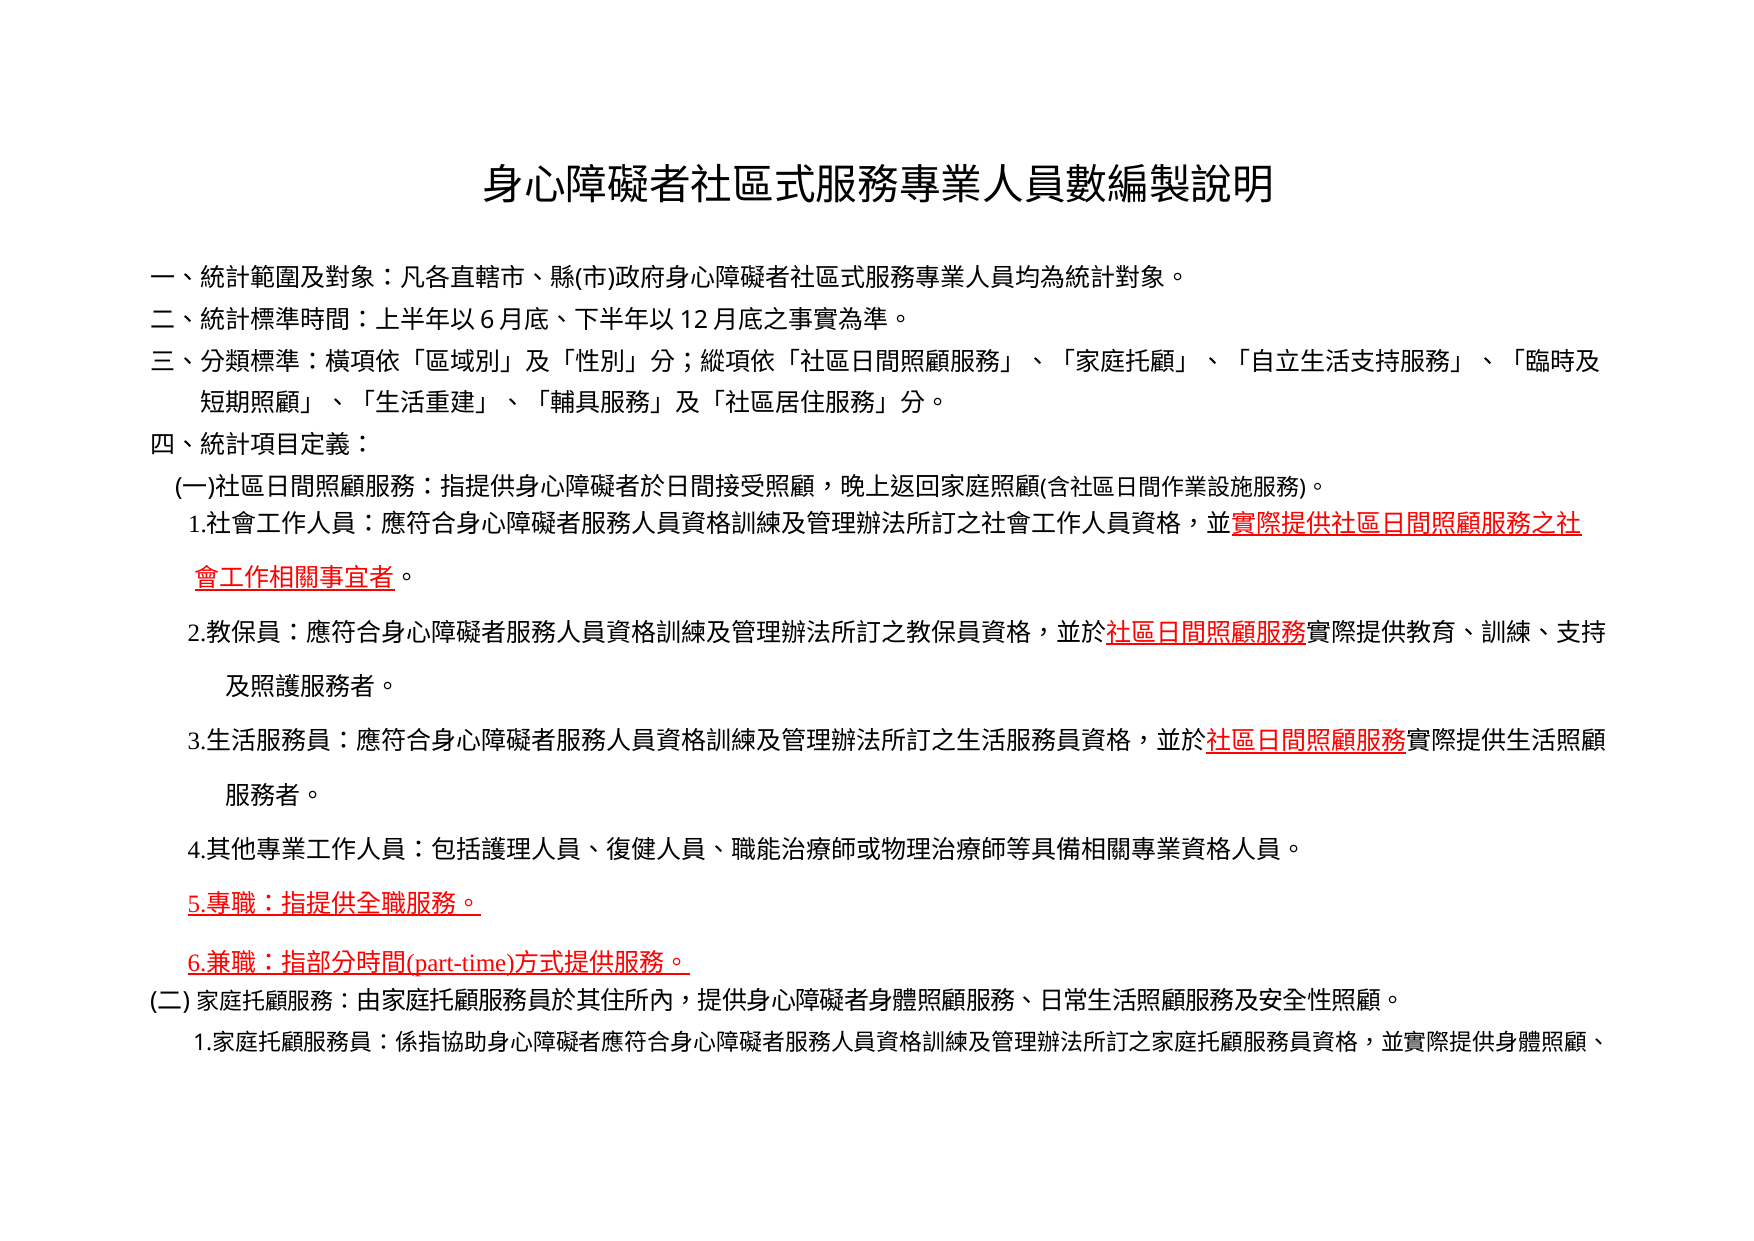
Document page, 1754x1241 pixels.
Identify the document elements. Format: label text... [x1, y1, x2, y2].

text 4.其他專業工作人員：包括護理人員、復健人員、職能治療師或物理治療師等具備相關專業資格人員。 [175, 829, 1606, 866]
text 三、分類標準：橫項依「區域別」及「性別」分；縱項依「社區日間照顧服務」、「家庭托顧」、「自立生活支持服務」、「臨時及短期照顧」、「生活重建」、「輔具服務」及「社區居住服務」分。 [150, 337, 1606, 420]
text 1.社會工作人員：應符合身心障礙者服務人員資格訓練及管理辦法所訂之社會工作人員資格，並實際提供社區日間照顧服務之社會工作相關事宜者。 [175, 503, 1606, 594]
text 6.兼職：指部分時間(part-time)方式提供服務。 [175, 938, 1606, 980]
text (二) 家庭托顧服務：由家庭托顧服務員於其住所內，提供身心障礙者身體照顧服務、日常生活照顧服務及安全性照顧。 [150, 980, 1606, 1017]
text 2.教保員：應符合身心障礙者服務人員資格訓練及管理辦法所訂之教保員資格，並於社區日間照顧服務實際提供教育、訓練、支持及照護服務者。 [175, 612, 1606, 703]
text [175, 1017, 1606, 1059]
text 5.專職：指提供全職服務。 [175, 884, 1606, 920]
text 身心障礙者社區式服務專業人員數編製說明 [150, 151, 1606, 212]
text 一、統計範圍及對象：凡各直轄市、縣(市)政府身心障礙者社區式服務專業人員均為統計對象。 [150, 253, 1606, 295]
text 二、統計標準時間：上半年以6月底、下半年以12月底之事實為準。 [150, 295, 1606, 337]
text 四、統計項目定義： [150, 420, 1606, 462]
text 3.生活服務員：應符合身心障礙者服務人員資格訓練及管理辦法所訂之生活服務員資格，並於社區日間照顧服務實際提供生活照顧服務者。 [175, 721, 1606, 811]
text (一)社區日間照顧服務：指提供身心障礙者於日間接受照顧，晚上返回家庭照顧(含社區日間作業設施服務)。 [175, 462, 1606, 503]
